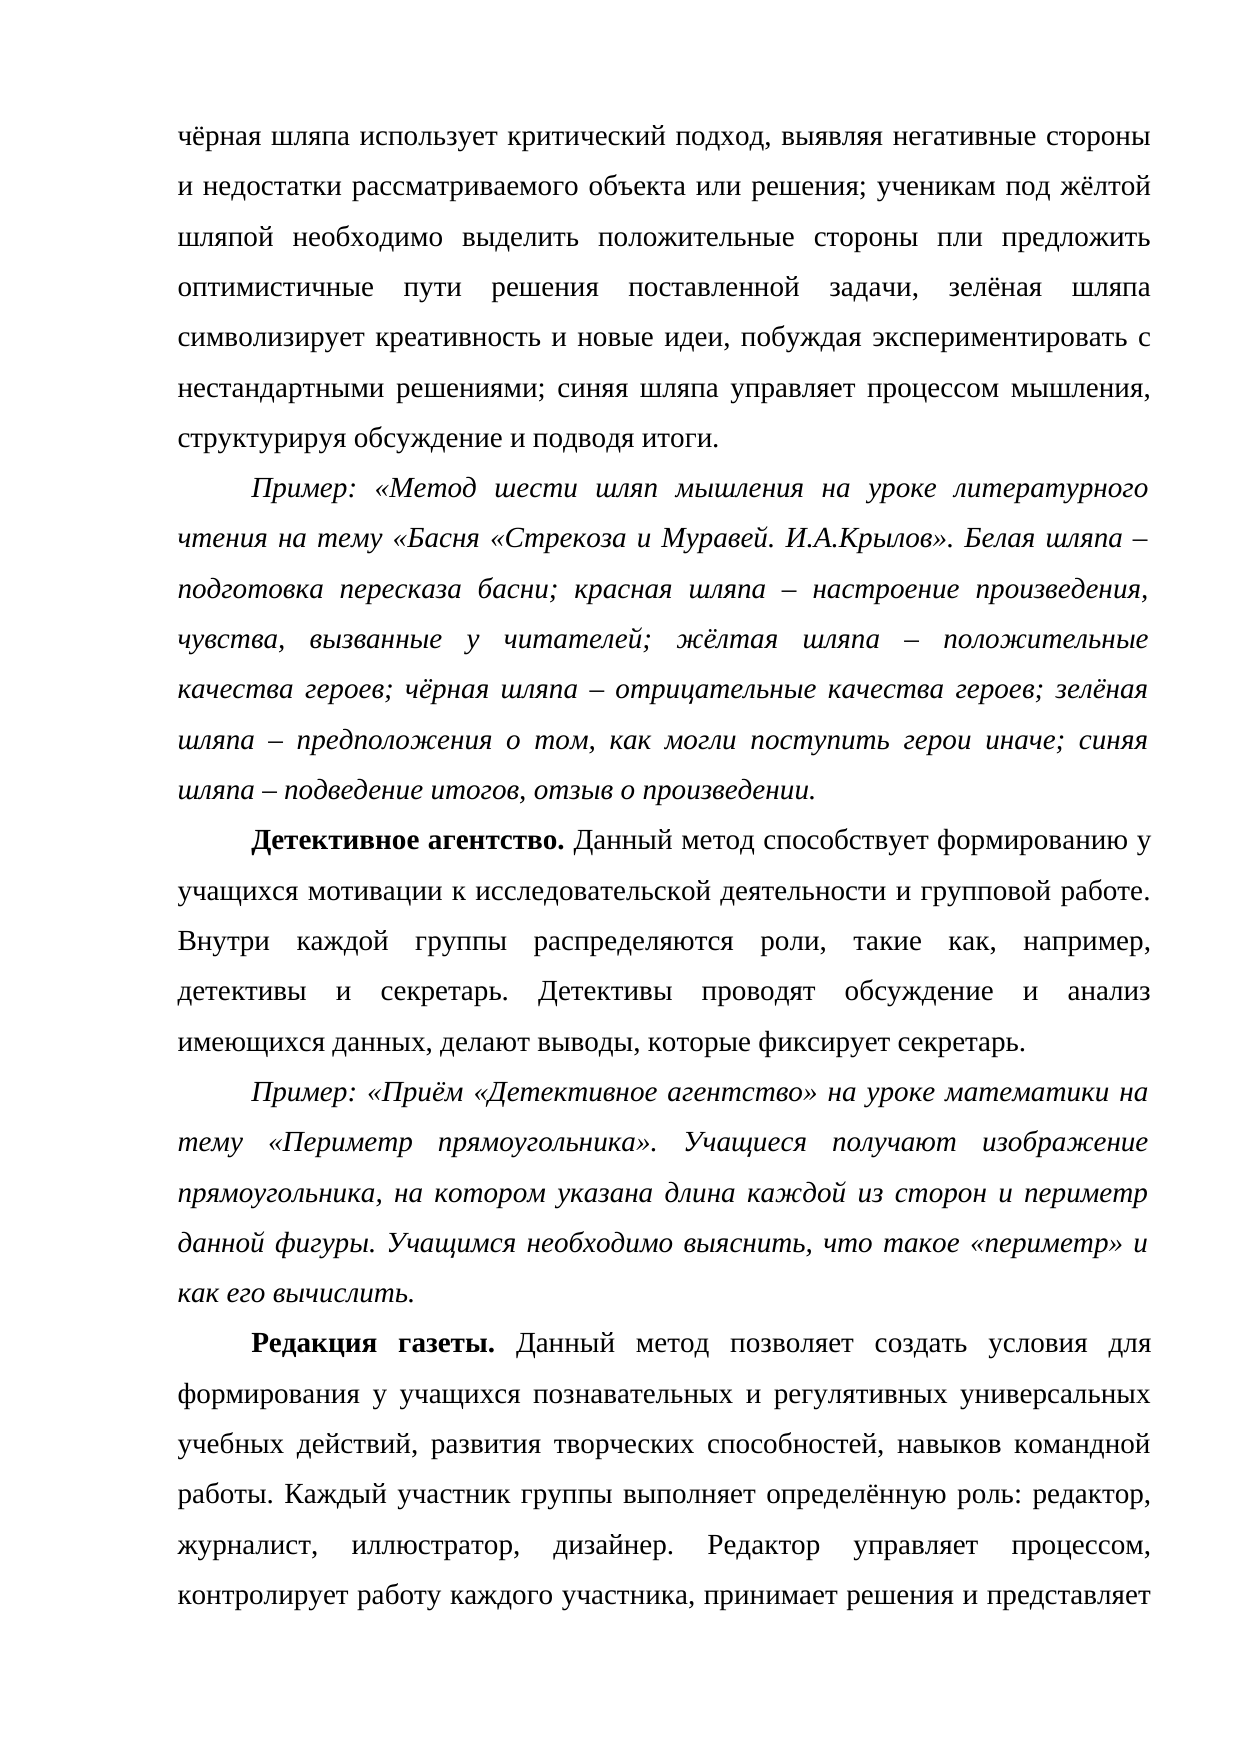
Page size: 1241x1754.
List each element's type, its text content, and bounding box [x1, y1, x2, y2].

text Пример: «Метод шести шляп мышления на уроке литературного чтения на тему «Басня «Стрекоза и Муравей. И.А.Крылов». Белая шляпа – подготовка пересказа басни; красная шляпа – настроение произведения, чувства, вызванные у читателей; жёлтая шляпа – положительные качества героев; чёрная шляпа – отрицательные качества героев; зелёная шляпа – предположения о том, как могли поступить герои иначе; синяя шляпа – подведение итогов, отзыв о произведении. [177, 470, 1152, 806]
text Пример: «Приём «Детективное агентство» на уроке математики на тему «Периметр прямоугольника». Учащиеся получают изображение прямоугольника, на котором указана длина каждой из сторон и периметр данной фигуры. Учащимся необходимо выяснить, что такое «периметр» и как его вычислить. [177, 1074, 1152, 1309]
text Детективное агентство. Данный метод способствует формированию у учащихся мотивации к исследовательской деятельности и групповой работе. Внутри каждой группы распределяются роли, такие как, например, детективы и секретарь. Детективы проводят обсуждение и анализ имеющихся данных, делают выводы, которые фиксирует секретарь. [177, 822, 1152, 1057]
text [177, 118, 1152, 453]
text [177, 1326, 1152, 1611]
